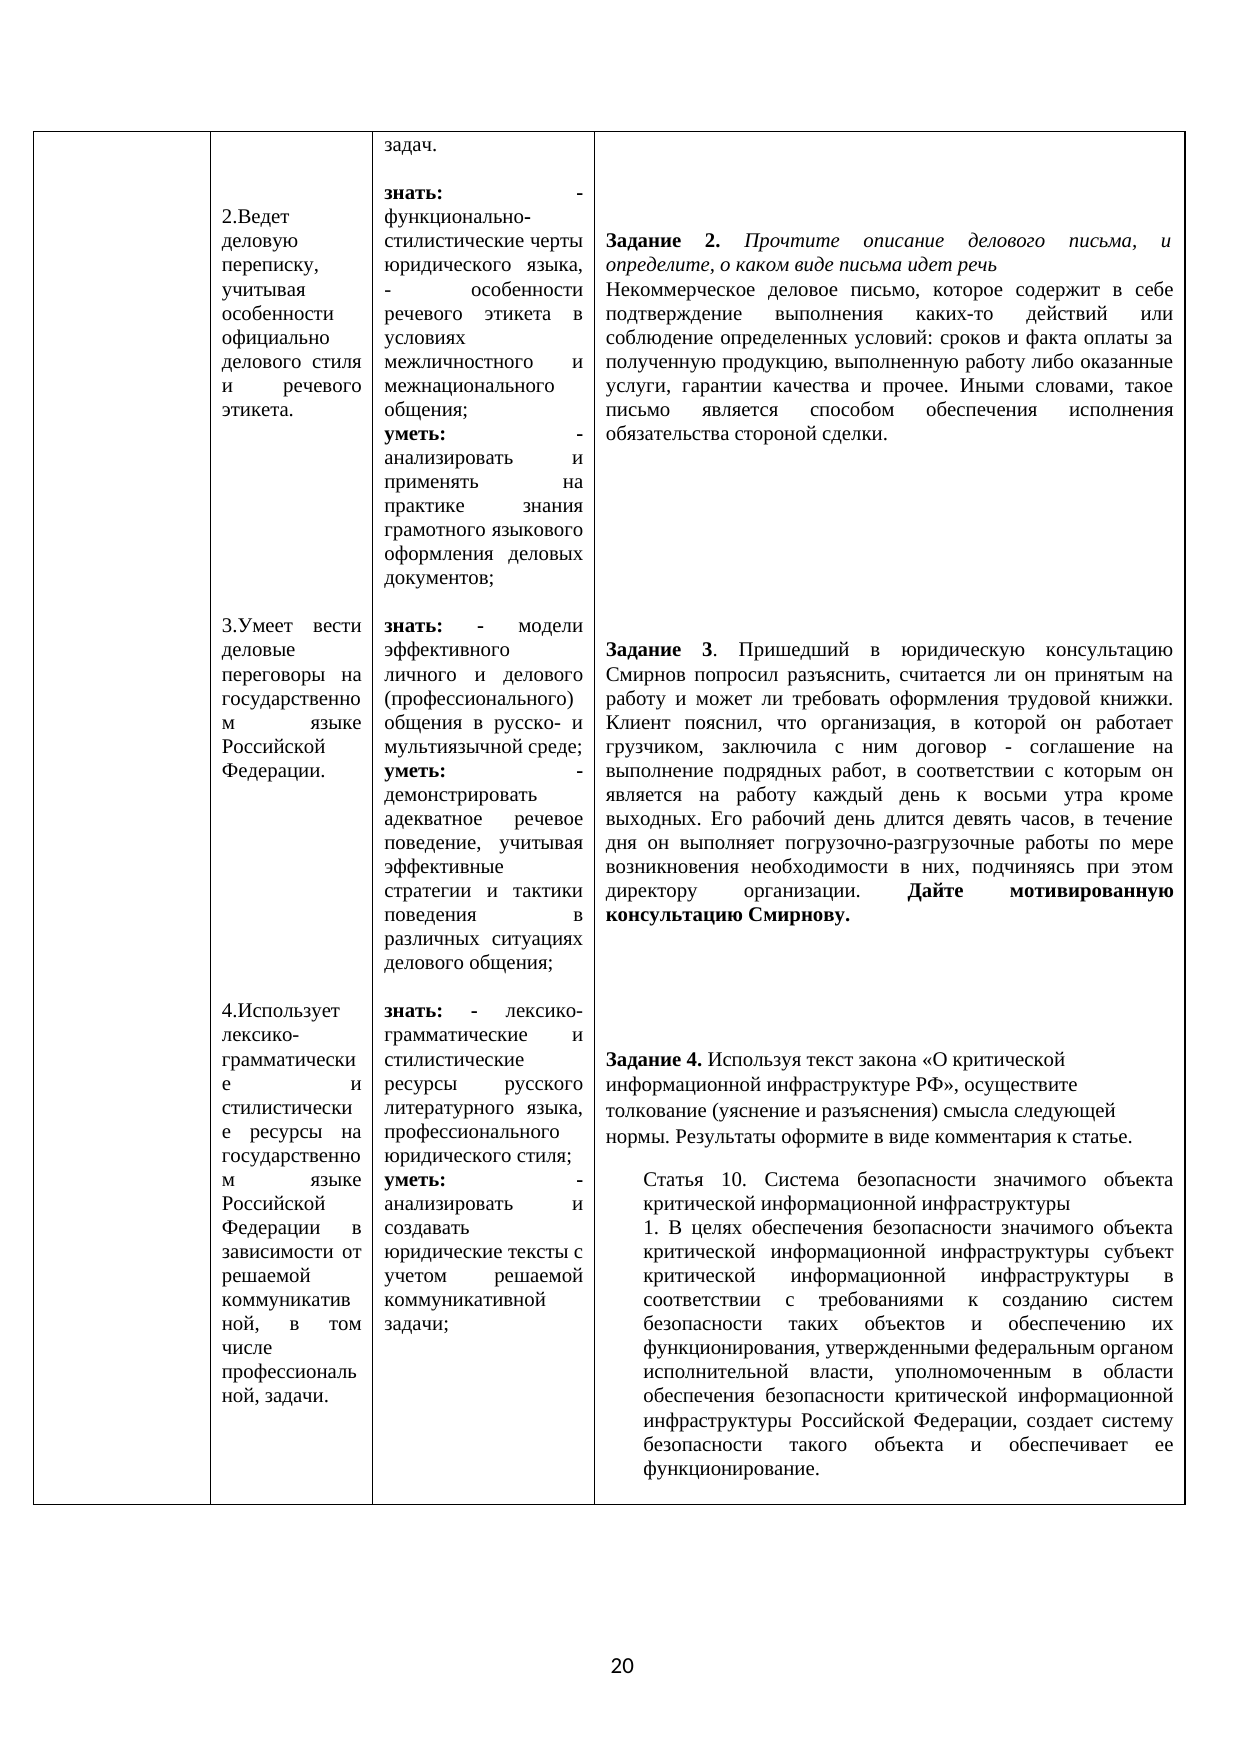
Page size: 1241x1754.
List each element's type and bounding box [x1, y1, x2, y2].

table_cell [211, 132, 372, 1504]
table_cell [34, 132, 210, 1504]
table_cell [595, 132, 1184, 1504]
table_cell [373, 132, 594, 1504]
